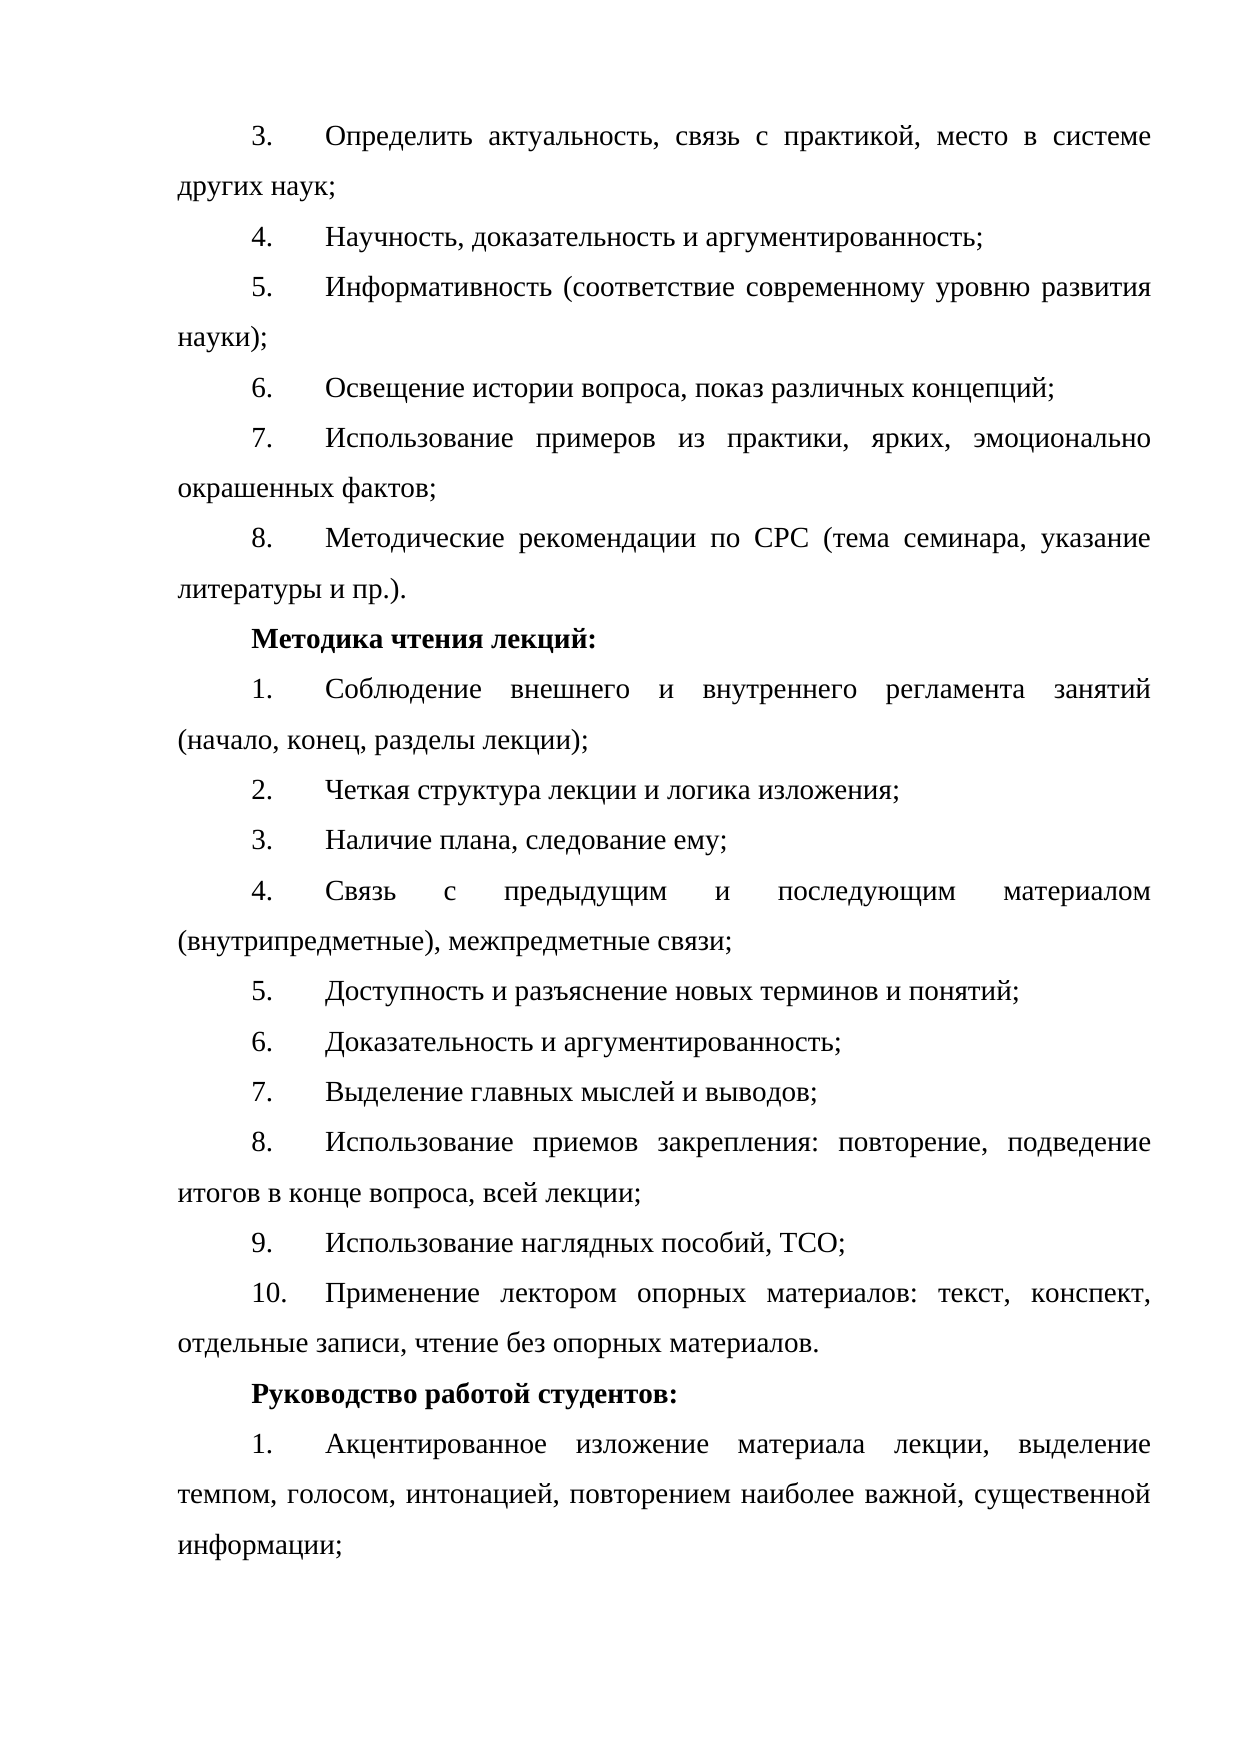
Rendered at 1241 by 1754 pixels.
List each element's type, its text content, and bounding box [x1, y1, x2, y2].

list Использование примеров из практики, ярких, эмоционально окрашенных фактов; [177, 420, 1152, 504]
list Определить актуальность, связь с практикой, место в системе других наук; [177, 118, 1152, 202]
list Акцентированное изложение материала лекции, выделение темпом, голосом, интонацией, повторением наиболее важной, существенной информации; [177, 1426, 1152, 1560]
list Научность, доказательность и аргументированность; [177, 219, 1152, 252]
list Использование наглядных пособий, ТСО; [177, 1225, 1152, 1258]
text Методика чтения лекций: [177, 621, 1152, 655]
list Использование приемов закрепления: повторение, подведение итогов в конце вопроса, всей лекции; [177, 1124, 1152, 1208]
list Информативность (соответствие современному уровню развития науки); [177, 269, 1152, 353]
list Четкая структура лекции и логика изложения; [177, 772, 1152, 806]
list Выделение главных мыслей и выводов; [177, 1074, 1152, 1108]
list Наличие плана, следование ему; [177, 822, 1152, 856]
list Связь с предыдущим и последующим материалом (внутрипредметные), межпредметные связи; [177, 873, 1152, 957]
list Применение лектором опорных материалов: текст, конспект, отдельные записи, чтение без опорных материалов. [177, 1275, 1152, 1359]
list Методические рекомендации по СРС (тема семинара, указание литературы и пр.). [177, 521, 1152, 604]
text Руководство работой студентов: [177, 1376, 1152, 1409]
list Освещение истории вопроса, показ различных концепций; [177, 370, 1152, 403]
list Доказательность и аргументированность; [177, 1024, 1152, 1057]
list Соблюдение внешнего и внутреннего регламента занятий (начало, конец, разделы лекции); [177, 672, 1152, 755]
list Доступность и разъяснение новых терминов и понятий; [177, 973, 1152, 1007]
